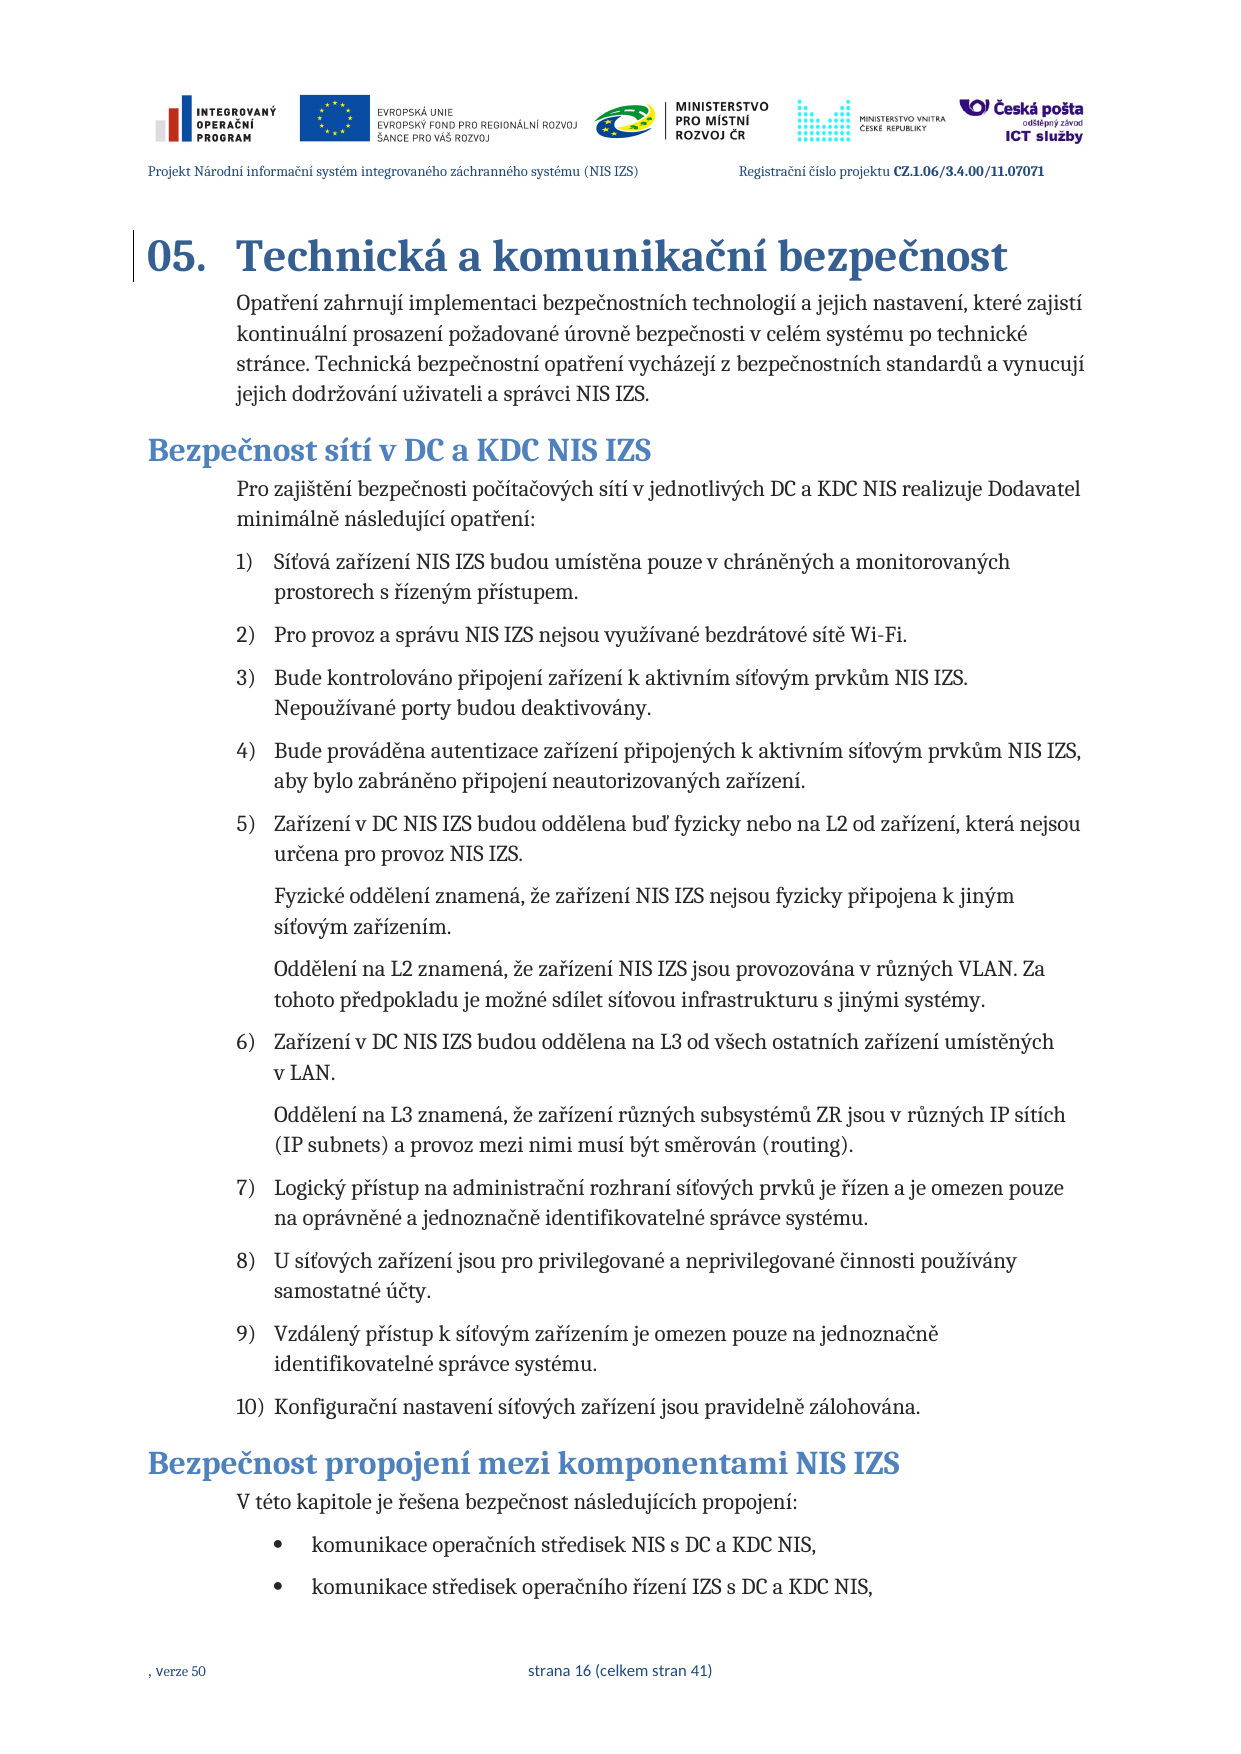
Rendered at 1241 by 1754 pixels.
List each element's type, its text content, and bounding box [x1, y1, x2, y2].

list U síťových zařízení jsou pro privilegované a neprivilegované činnosti používány samostatné účty. [236, 1248, 1092, 1304]
list Logický přístup na administrační rozhraní síťových prvků je řízen a je omezen pouze na oprávněné a jednoznačně identifikovatelné správce systému. [236, 1175, 1092, 1231]
list komunikace středisek operačního řízení IZS s DC a KDC NIS, [274, 1574, 1092, 1601]
list Vzdálený přístup k síťovým zařízením je omezen pouze na jednoznačně identifikovatelné správce systému. [236, 1321, 1092, 1377]
list Bude kontrolováno připojení zařízení k aktivním síťovým prvkům NIS IZS. Nepoužívané porty budou deaktivovány. [236, 664, 1092, 721]
subtitle Technická a komunikační bezpečnost [148, 230, 1092, 282]
list Zařízení v DC NIS IZS budou oddělena buď fyzicky nebo na L2 od zařízení, která nejsou určena pro provoz NIS IZS. [236, 810, 1092, 867]
list Bude prováděna autentizace zařízení připojených k aktivním síťovým prvkům NIS IZS, aby bylo zabráněno připojení neautorizovaných zařízení. [236, 737, 1092, 794]
list Síťová zařízení NIS IZS budou umístěna pouze v chráněných a monitorovaných prostorech s řízeným přístupem. [236, 549, 1092, 605]
picture [147, 86, 1091, 152]
text Oddělení na L2 znamená, že zařízení NIS IZS jsou provozována v různých VLAN. Za tohoto předpokladu je možné sdílet síťovou infrastrukturu s jinými systémy. [274, 956, 1092, 1013]
text Oddělení na L3 znamená, že zařízení různých subsystémů ZR jsou v různých IP sítích (IP subnets) a provoz mezi nimi musí být směrován (routing). [274, 1102, 1092, 1158]
subtitle Bezpečnost sítí v DC a KDC NIS IZS [148, 432, 1092, 470]
text Pro zajištění bezpečnosti počítačových sítí v jednotlivých DC a KDC NIS realizuje Dodavatel minimálně následující opatření: [236, 476, 1092, 532]
list Zařízení v DC NIS IZS budou oddělena na L3 od všech ostatních zařízení umístěných v LAN. [236, 1029, 1092, 1086]
subtitle Bezpečnost propojení mezi komponentami NIS IZS [148, 1445, 1092, 1483]
list komunikace operačních středisek NIS s DC a KDC NIS, [274, 1531, 1092, 1558]
text Opatření zahrnují implementaci bezpečnostních technologií a jejich nastavení, které zajistí kontinuální prosazení požadované úrovně bezpečnosti v celém systému po technické stránce. Technická bezpečnostní opatření vycházejí z bezpečnostních standardů a vynucují jejich dodržování uživateli a správci NIS IZS. [236, 290, 1092, 407]
text Fyzické oddělení znamená, že zařízení NIS IZS nejsou fyzicky připojena k jiným síťovým zařízením. [274, 883, 1092, 940]
list Konfigurační nastavení síťových zařízení jsou pravidelně zálohována. [236, 1394, 1092, 1420]
text V této kapitole je řešena bezpečnost následujících propojení: [236, 1489, 1092, 1515]
list Pro provoz a správu NIS IZS nejsou využívané bezdrátové sítě Wi-Fi. [236, 622, 1092, 648]
